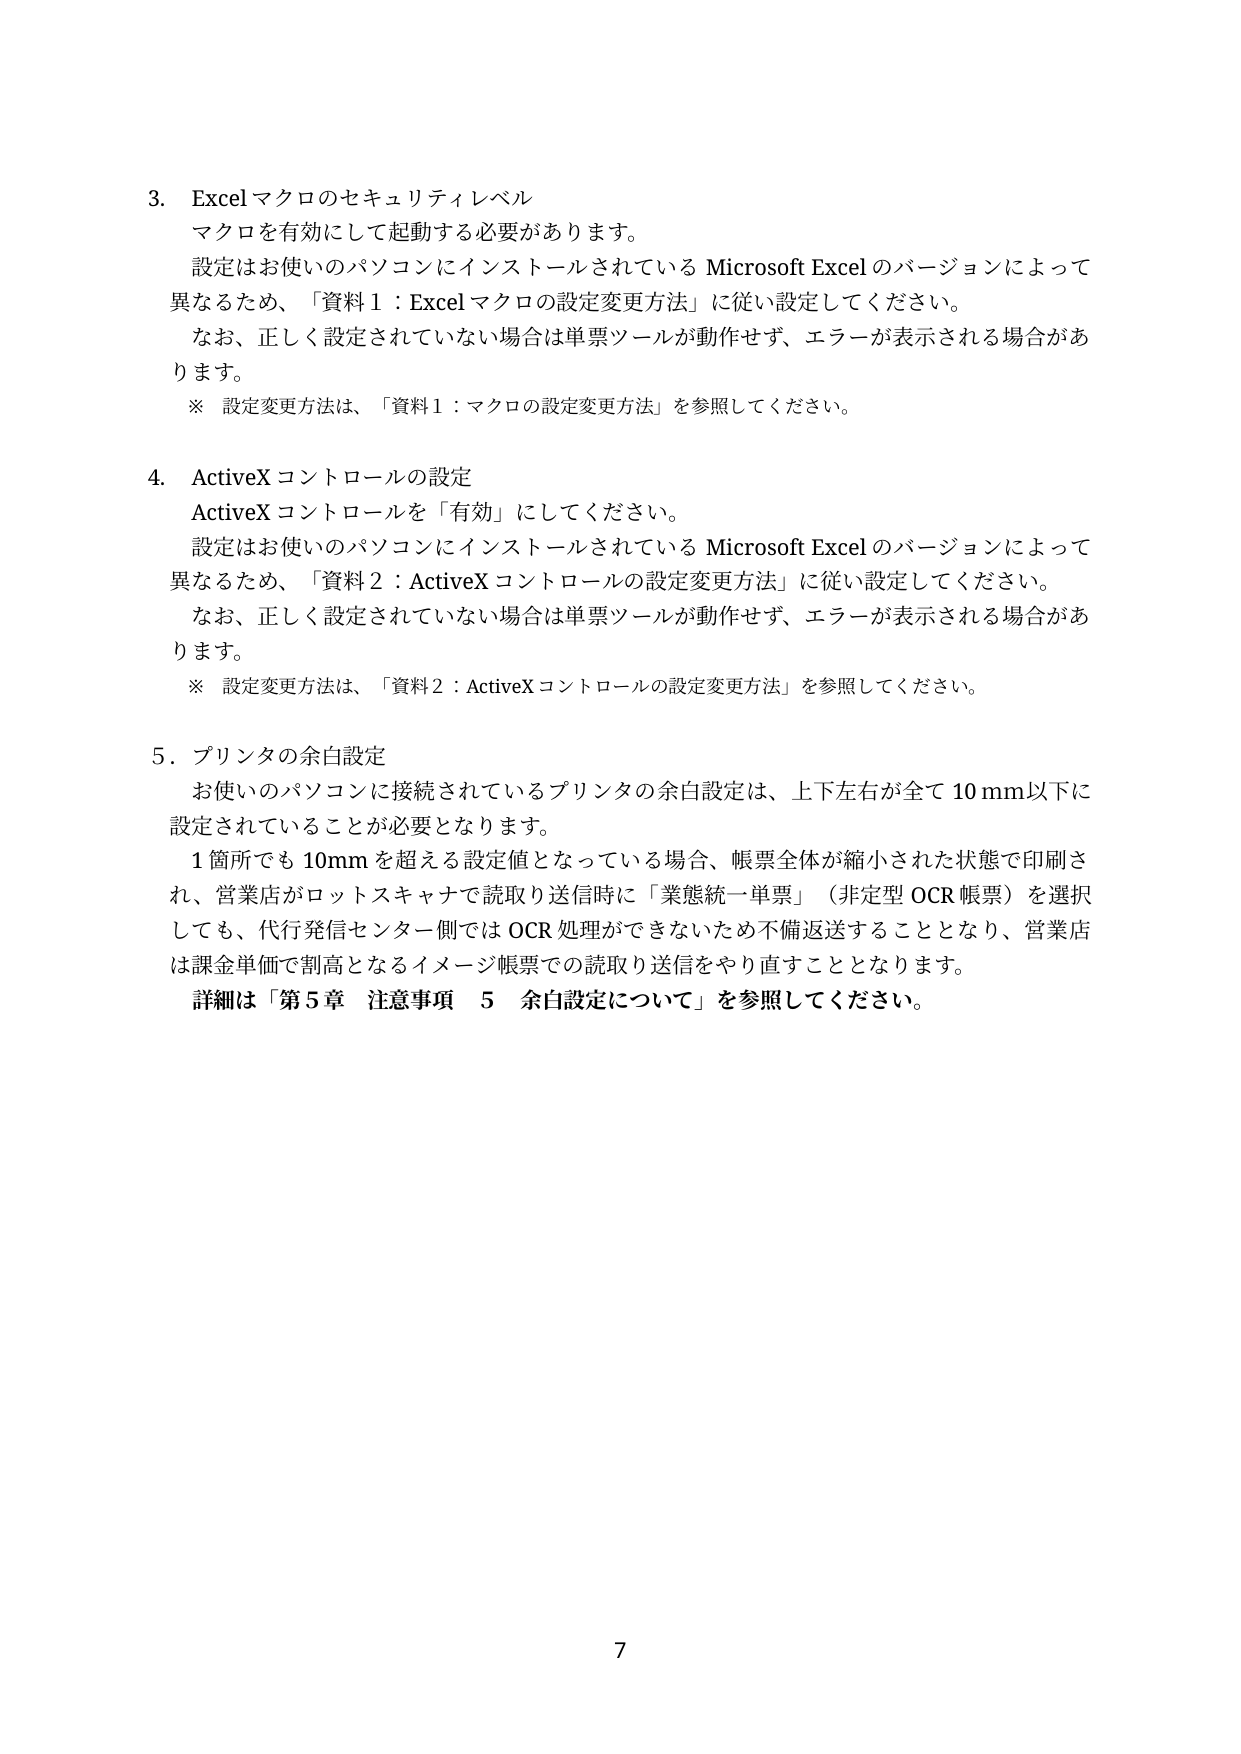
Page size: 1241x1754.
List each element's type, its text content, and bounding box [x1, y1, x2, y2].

text 1箇所でも10mmを超える設定値となっている場合、帳票全体が縮小された状態で印刷され、営業店がロットスキャナで読取り送信時に「業態統一単票」（非定型OCR帳票）を選択しても、代行発信センター側ではOCR処理ができないため不備返送することとなり、営業店は課金単価で割高となるイメージ帳票での読取り送信をやり直すこととなります。 [169, 842, 1092, 982]
text 設定はお使いのパソコンにインストールされているMicrosoft Excelのバージョンによって異なるため、「資料２：ActiveXコントロールの設定変更方法」に従い設定してください。 [169, 528, 1092, 598]
text 設定はお使いのパソコンにインストールされているMicrosoft Excelのバージョンによって異なるため、「資料１：Excelマクロの設定変更方法」に従い設定してください。 [169, 249, 1092, 319]
subtitle プリンタの余白設定 [148, 737, 1092, 772]
text マクロを有効にして起動する必要があります。 [169, 214, 1092, 249]
text ※ 設定変更方法は、「資料２：ActiveXコントロールの設定変更方法」を参照してください。 [169, 668, 1092, 702]
text ※ 設定変更方法は、「資料１：マクロの設定変更方法」を参照してください。 [169, 388, 1092, 423]
subtitle ActiveXコントロールの設定 [148, 458, 1092, 493]
text ActiveXコントロールを「有効」にしてください。 [169, 493, 1092, 528]
subtitle Excelマクロのセキュリティレベル [148, 179, 1092, 214]
text なお、正しく設定されていない場合は単票ツールが動作せず、エラーが表示される場合があります。 [169, 598, 1092, 668]
text お使いのパソコンに接続されているプリンタの余白設定は、上下左右が全て10ｍｍ以下に設定されていることが必要となります。 [169, 772, 1092, 842]
text なお、正しく設定されていない場合は単票ツールが動作せず、エラーが表示される場合があります。 [169, 319, 1092, 388]
text 詳細は「第５章 注意事項 ５ 余白設定について」を参照してください。 [170, 982, 1092, 1017]
